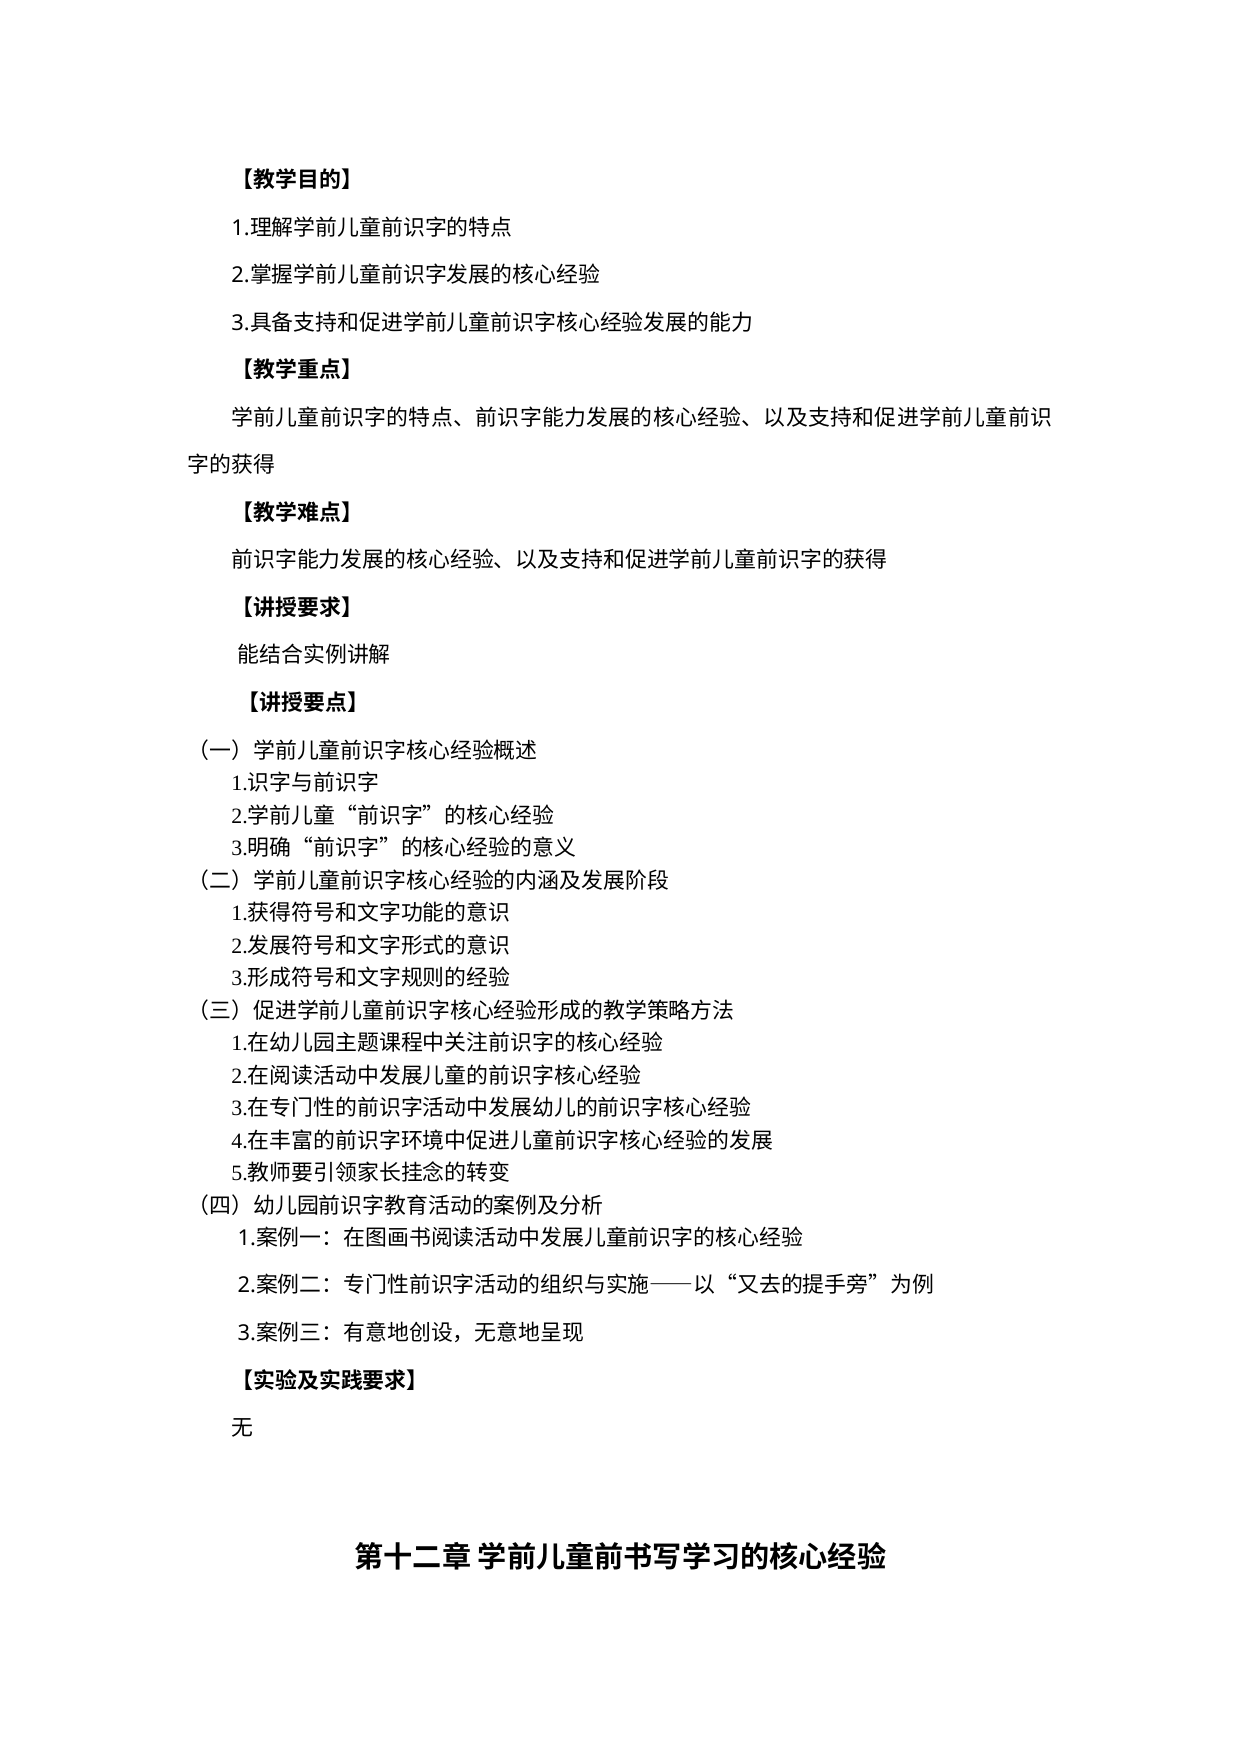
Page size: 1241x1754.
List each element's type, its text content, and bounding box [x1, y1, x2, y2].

text 2.掌握学前儿童前识字发展的核心经验 [187, 257, 1053, 289]
text 3.案例三：有意地创设，无意地呈现 [237, 1315, 1053, 1347]
list 在幼儿园主题课程中关注前识字的核心经验 [187, 1025, 1053, 1057]
list 学前儿童“前识字”的核心经验 [187, 797, 1053, 830]
text 1.案例一：在图画书阅读活动中发展儿童前识字的核心经验 [237, 1220, 1053, 1252]
list 在丰富的前识字环境中促进儿童前识字核心经验的发展 [187, 1122, 1053, 1155]
list 促进学前儿童前识字核心经验形成的教学策略方法 [187, 992, 1053, 1025]
list 在阅读活动中发展儿童的前识字核心经验 [187, 1057, 1053, 1090]
text 【教学重点】 [187, 352, 1053, 384]
text 【教学目的】 [187, 162, 1053, 194]
text 2.案例二：专门性前识字活动的组织与实施——以“又去的提手旁”为例 [237, 1267, 1053, 1299]
list 学前儿童前识字核心经验概述 [187, 732, 1053, 765]
text （四）幼儿园前识字教育活动的案例及分析 [187, 1187, 1053, 1220]
list 明确“前识字”的核心经验的意义 [187, 830, 1053, 862]
list 形成符号和文字规则的经验 [187, 960, 1053, 992]
list 在专门性的前识字活动中发展幼儿的前识字核心经验 [187, 1090, 1053, 1122]
list 学前儿童前书写学习的核心经验 [187, 1523, 1053, 1588]
text 前识字能力发展的核心经验、以及支持和促进学前儿童前识字的获得 [187, 542, 1053, 574]
text 能结合实例讲解 [237, 637, 1053, 669]
text 学前儿童前识字的特点、前识字能力发展的核心经验、以及支持和促进学前儿童前识字的获得 [187, 400, 1053, 479]
text 【讲授要点】 [237, 685, 1053, 716]
text 无 [187, 1410, 1053, 1442]
text 3.具备支持和促进学前儿童前识字核心经验发展的能力 [187, 305, 1053, 336]
list 获得符号和文字功能的意识 [187, 895, 1053, 927]
list 发展符号和文字形式的意识 [187, 927, 1053, 960]
list 学前儿童前识字核心经验的内涵及发展阶段 [187, 862, 1053, 895]
list 教师要引领家长挂念的转变 [187, 1155, 1053, 1187]
text 【实验及实践要求】 [187, 1363, 1053, 1394]
list 识字与前识字 [187, 765, 1053, 797]
text 【讲授要求】 [187, 590, 1053, 621]
text 1.理解学前儿童前识字的特点 [187, 209, 1053, 241]
text 【教学难点】 [187, 495, 1053, 526]
